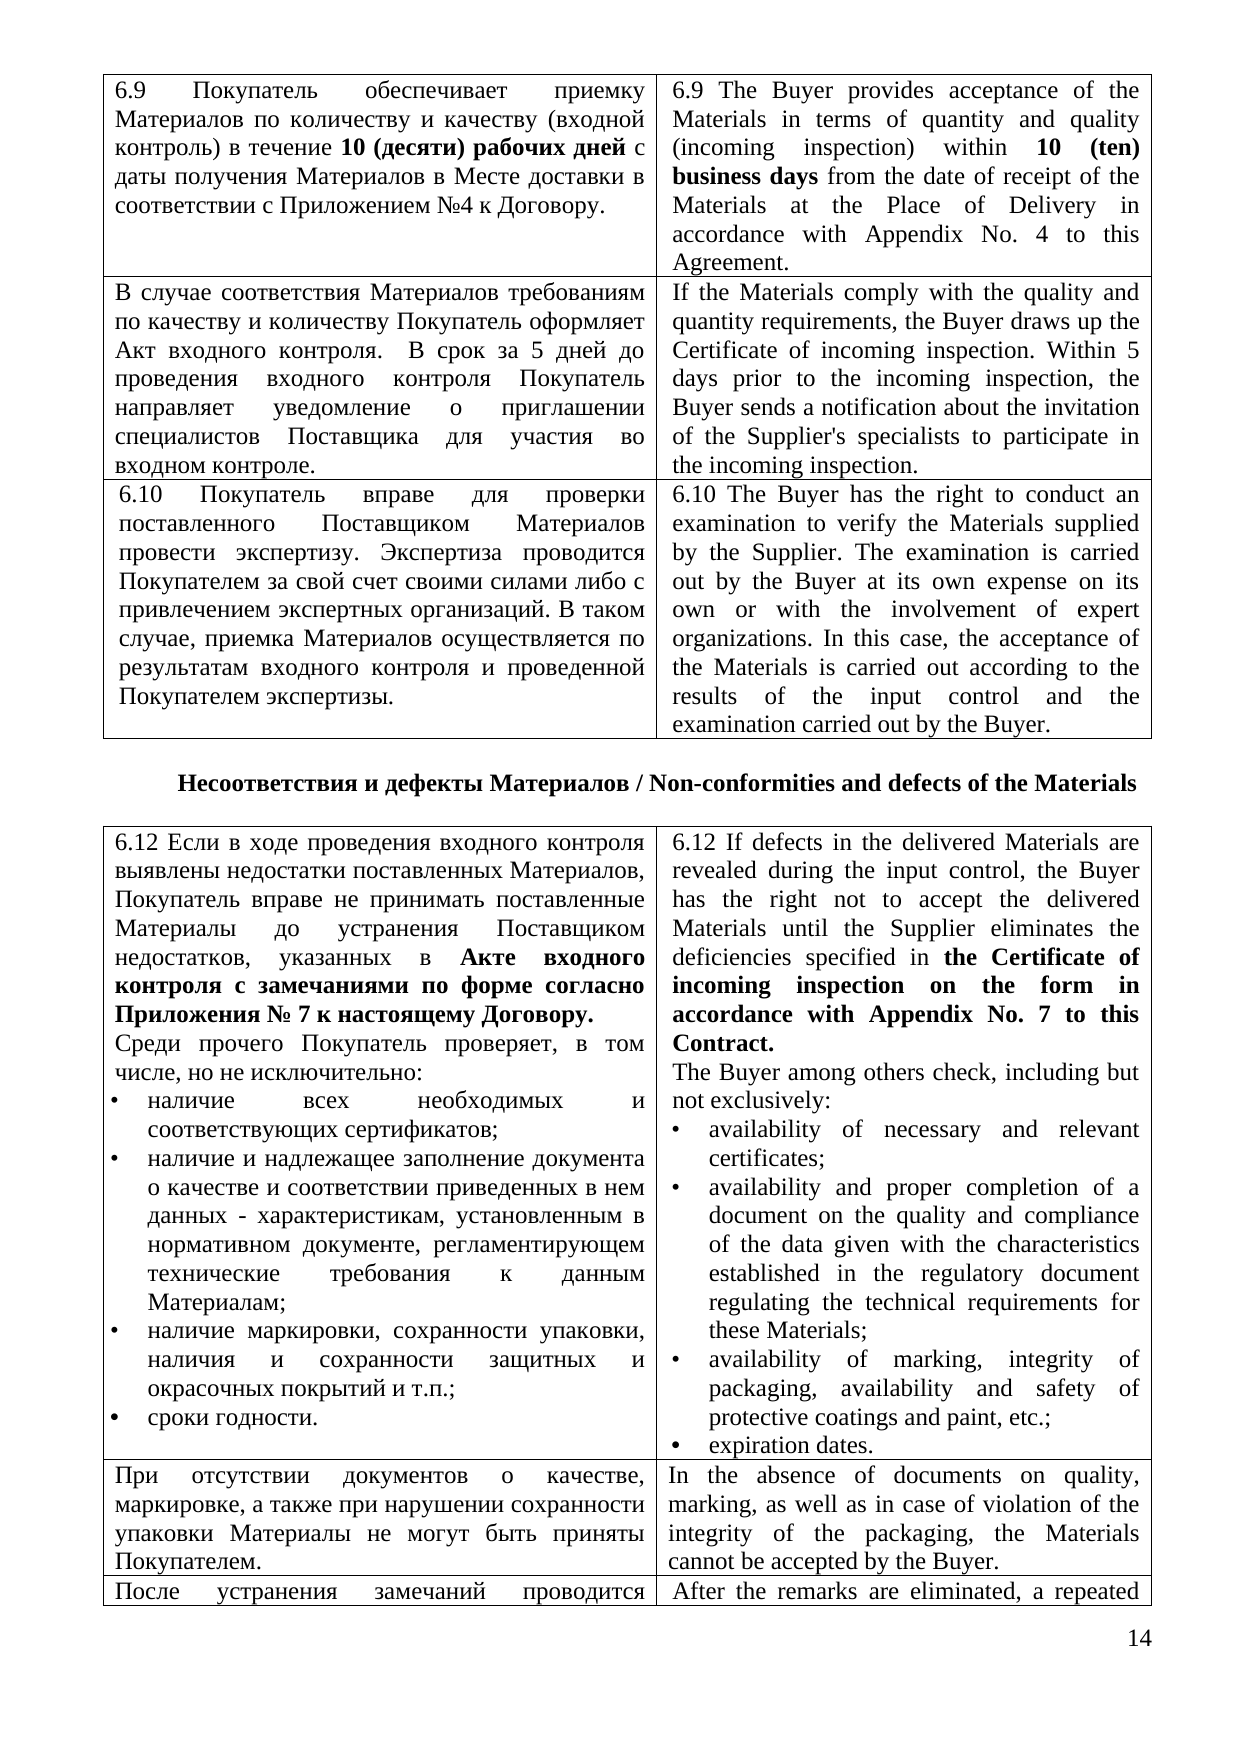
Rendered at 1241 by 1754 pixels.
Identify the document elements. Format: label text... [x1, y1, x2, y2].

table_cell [104, 1576, 656, 1605]
table_cell При отсутствии документов о качестве, маркировке, а также при нарушении сохранности упаковки Материалы не могут быть приняты Покупателем. [104, 1460, 656, 1575]
table_cell 6.9 The Buyer provides acceptance of the Materials in terms of quantity and quality (incoming inspection) within 10 (ten) business days from the date of receipt of the Materials at the Place of Delivery in accordance with Appendix No. 4 to this Agreement. [657, 75, 1151, 276]
table_header 6.12 Если в ходе проведения входного контроля выявлены недостатки поставленных Материалов, Покупатель вправе не принимать поставленные Материалы до устранения Поставщиком недостатков, указанных в Акте входного контроля с замечаниями по форме согласно Приложения № 7 к настоящему Договору. Среди прочего Покупатель проверяет, в том числе, но не исключительно: наличие всех необходимых и соответствующих сертификатов; наличие и надлежащее заполнение документа о качестве и соответствии приведенных в нем данных - характеристикам, установленным в нормативном документе, регламентирующем технические требования к данным Материалам; наличие маркировки, сохранности упаковки, наличия и сохранности защитных и окрасочных покрытий и т.п.; сроки годности. [104, 827, 656, 1459]
table_header 6.12 If defects in the delivered Materials are revealed during the input control, the Buyer has the right not to accept the delivered Materials until the Supplier eliminates the deficiencies specified in the Certificate of incoming inspection on the form in accordance with Appendix No. 7 to this Contract. The Buyer among others check, including but not exclusively: availability of necessary and relevant certificates; availability and proper completion of a document on the quality and compliance of the data given with the characteristics established in the regulatory document regulating the technical requirements for these Materials; availability of marking, integrity of packaging, availability and safety of protective coatings and paint, etc.; expiration dates. [657, 827, 1151, 1459]
table_cell 6.9 Покупатель обеспечивает приемку Материалов по количеству и качеству (входной контроль) в течение 10 (десяти) рабочих дней с даты получения Материалов в Месте доставки в соответствии с Приложением №4 к Договору. [104, 75, 656, 276]
subtitle Несоответствия и дефекты Материалов / Non-conformities and defects of the Materials [177, 768, 1152, 797]
table_cell 6.10 The Buyer has the right to conduct an examination to verify the Materials supplied by the Supplier. The examination is carried out by the Buyer at its own expense on its own or with the involvement of expert organizations. In this case, the acceptance of the Materials is carried out according to the results of the input control and the examination carried out by the Buyer. [657, 480, 1151, 738]
table_cell В случае соответствия Материалов требованиям по качеству и количеству Покупатель оформляет Акт входного контроля. В срок за 5 дней до проведения входного контроля Покупатель направляет уведомление о приглашении специалистов Поставщика для участия во входном контроле. [104, 277, 656, 478]
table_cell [657, 1576, 1151, 1605]
table_cell If the Materials comply with the quality and quantity requirements, the Buyer draws up the Certificate of incoming inspection. Within 5 days prior to the incoming inspection, the Buyer sends a notification about the invitation of the Supplier's specialists to participate in the incoming inspection. [657, 277, 1151, 478]
table_cell 6.10 Покупатель вправе для проверки поставленного Поставщиком Материалов провести экспертизу. Экспертиза проводится Покупателем за свой счет своими силами либо с привлечением экспертных организаций. В таком случае, приемка Материалов осуществляется по результатам входного контроля и проведенной Покупателем экспертизы. [104, 480, 656, 738]
table_cell In the absence of documents on quality, marking, as well as in case of violation of the integrity of the packaging, the Materials cannot be accepted by the Buyer. [657, 1460, 1151, 1575]
